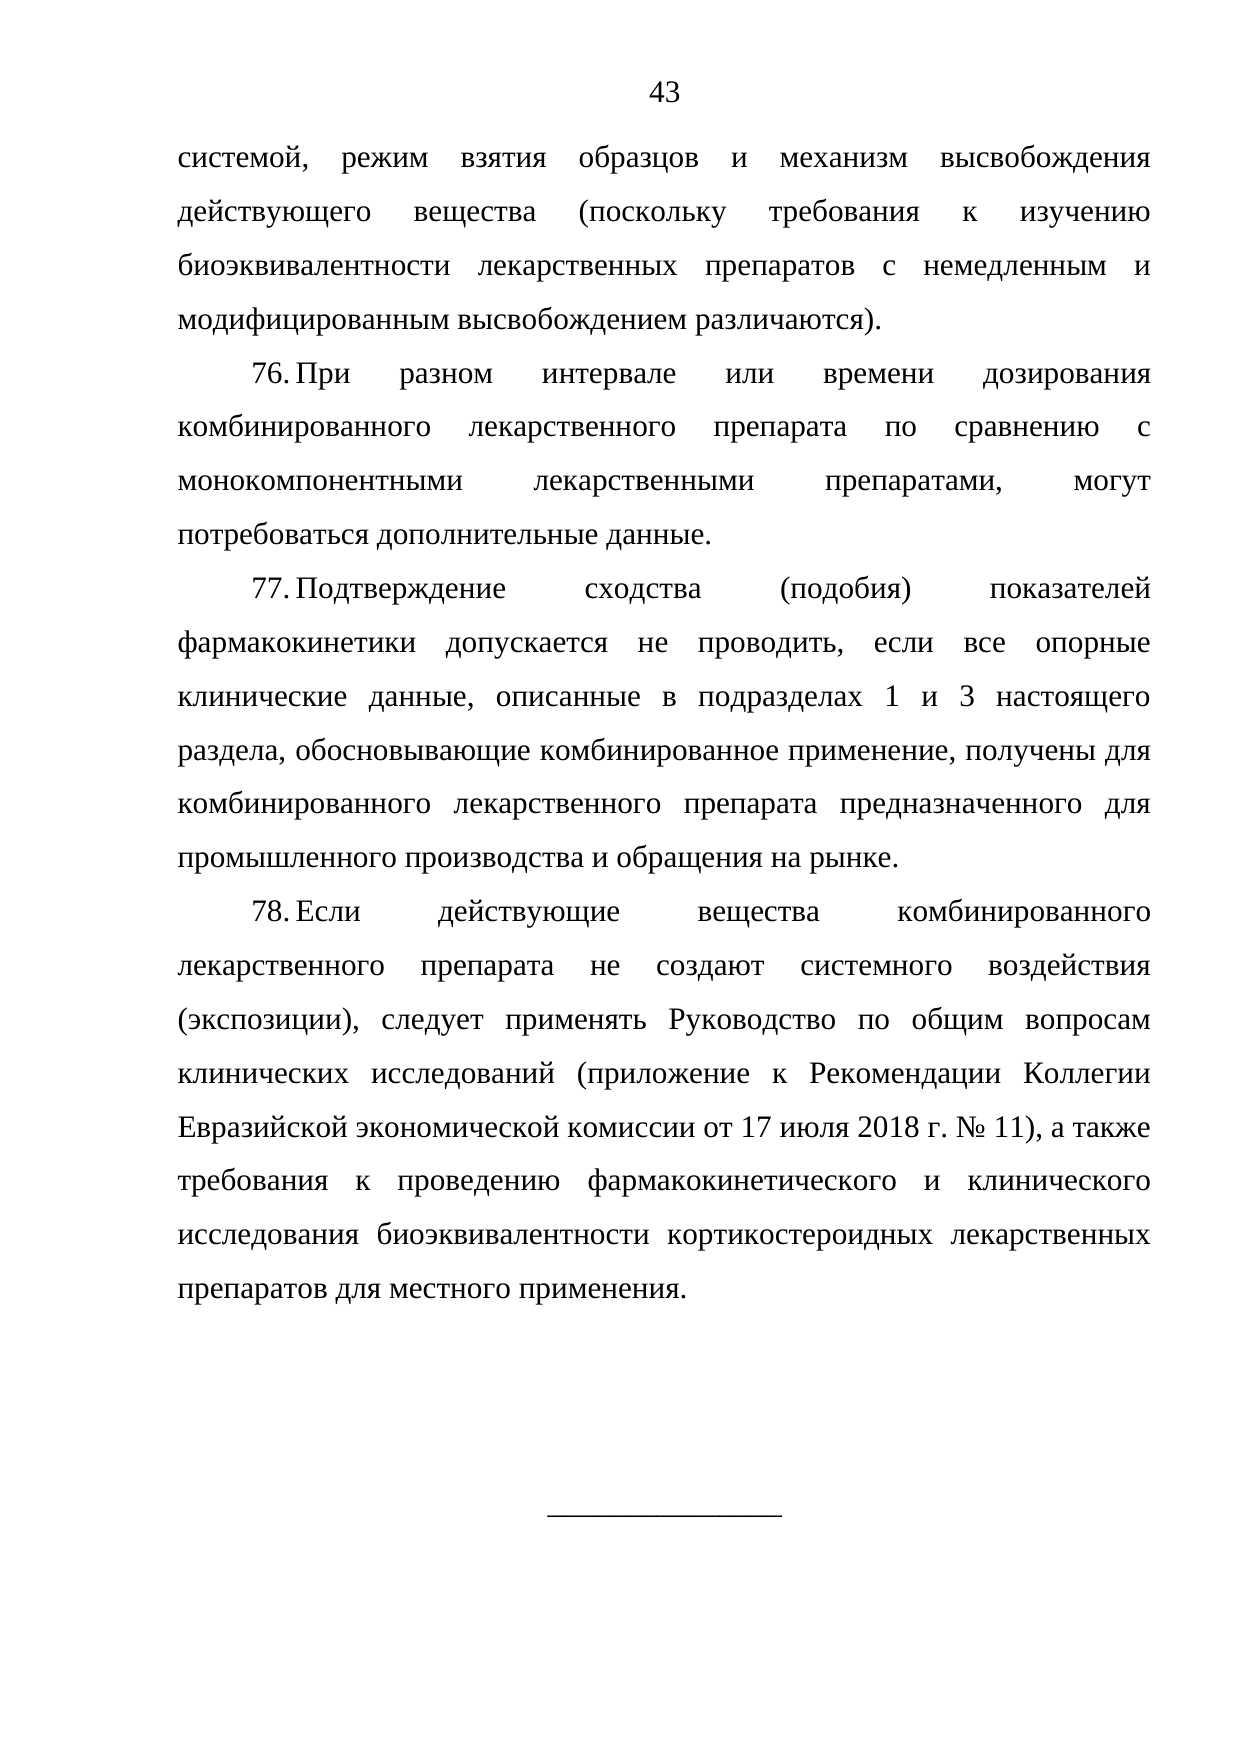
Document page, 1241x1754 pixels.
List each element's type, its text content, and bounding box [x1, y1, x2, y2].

list При разном интервале или времени дозирования комбинированного лекарственного препарата по сравнению с монокомпонентными лекарственными препаратами, могут потребоваться дополнительные данные. [177, 354, 1152, 551]
list Если действующие вещества комбинированного лекарственного препарата не создают системного воздействия (экспозиции), следует применять Руководство по общим вопросам клинических исследований (приложение к Рекомендации Коллегии Евразийской экономической комиссии от 17 июля 2018 г. № 11), а также требования к проведению фармакокинетического и клинического исследования биоэквивалентности кортикостероидных лекарственных препаратов для местного применения. [177, 892, 1152, 1305]
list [177, 138, 1152, 336]
list Подтверждение сходства (подобия) показателей фармакокинетики допускается не проводить, если все опорные клинические данные, описанные в подразделах 1 и 3 настоящего раздела, обосновывающие комбинированное применение, получены для комбинированного лекарственного препарата предназначенного для промышленного производства и обращения на рынке. [177, 569, 1152, 874]
text _______________ [177, 1485, 1152, 1521]
